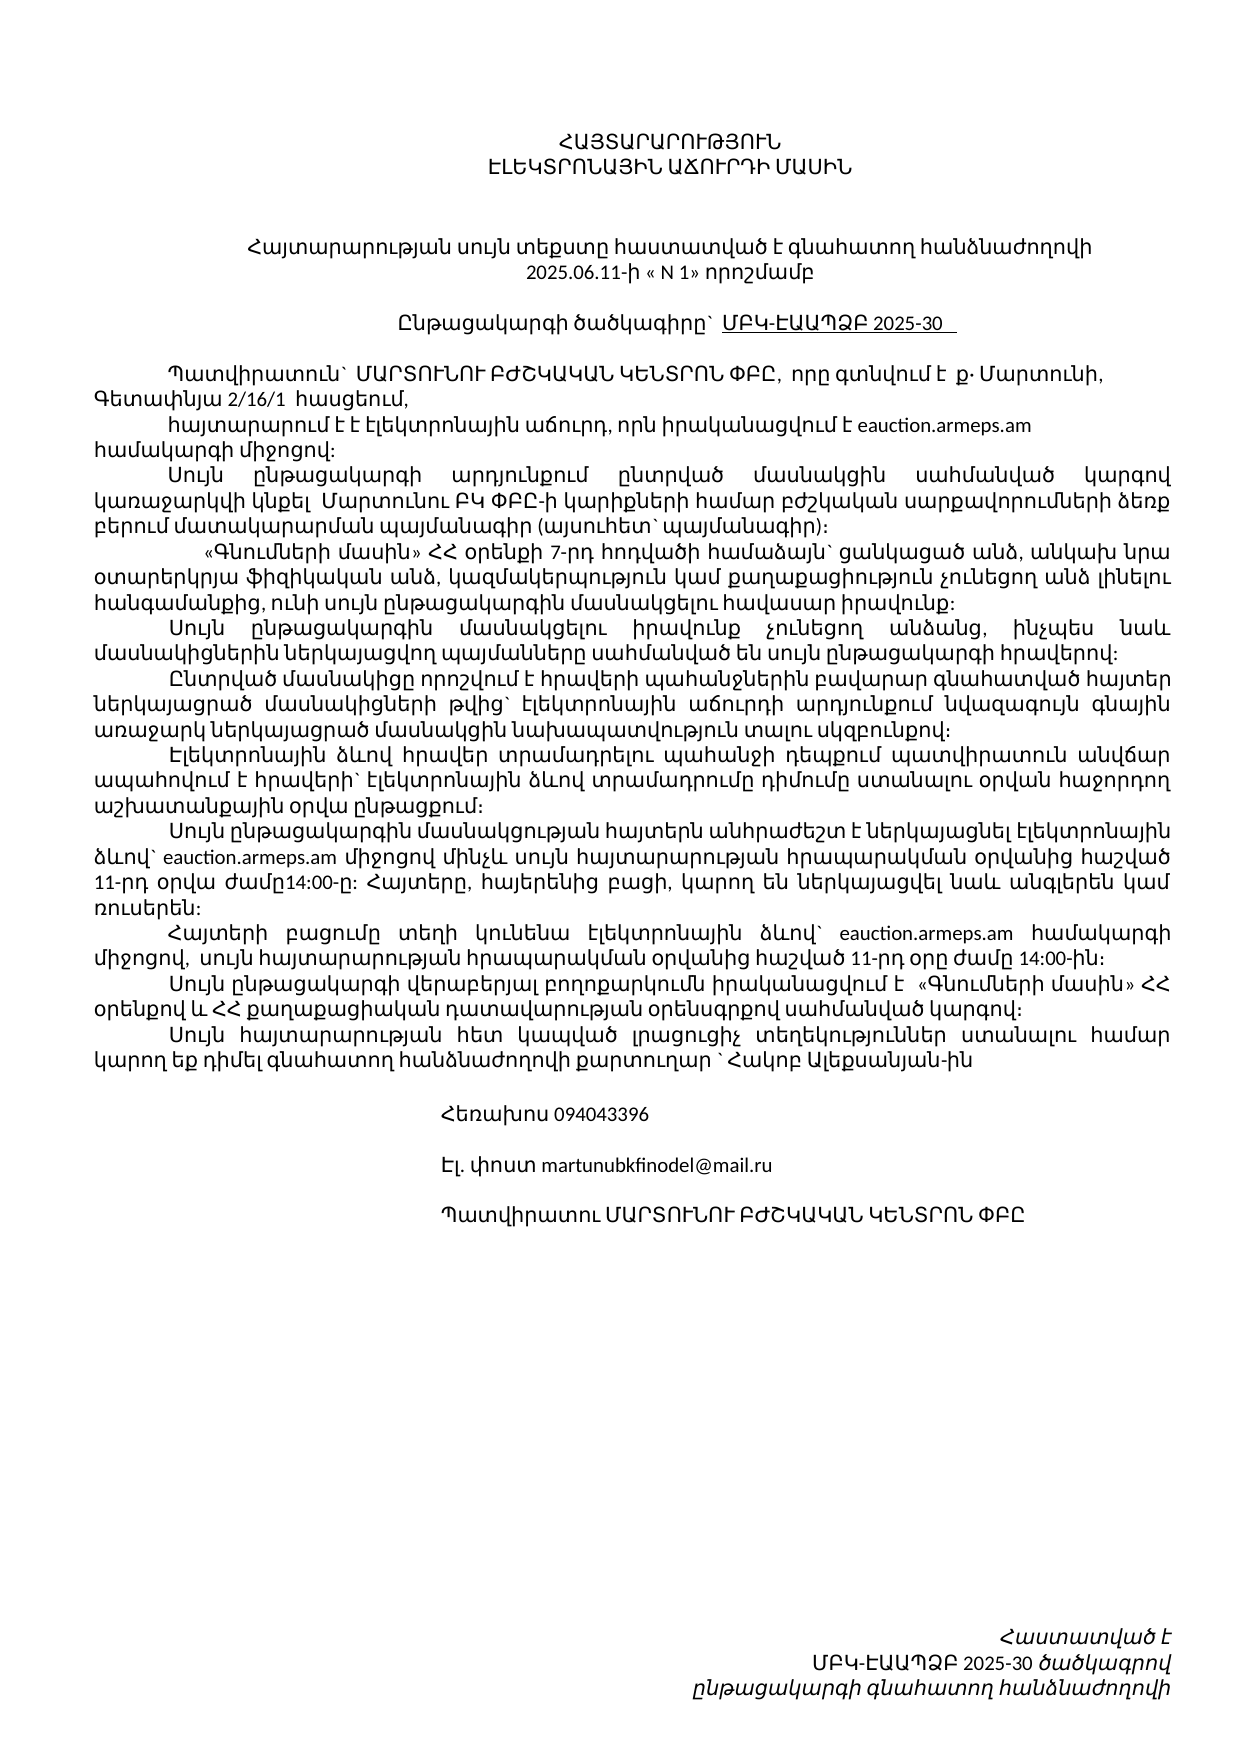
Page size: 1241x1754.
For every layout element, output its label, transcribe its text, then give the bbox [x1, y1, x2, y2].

text ՄԲԿ-ԷԱԱՊՁԲ 2025-30 ծածկագրով [94, 1650, 1171, 1675]
text Պատվիրատուն` ՄԱՐՏՈՒՆՈՒ ԲԺՇԿԱԿԱՆ ԿԵՆՏՐՈՆ ՓԲԸ, որը գտնվում է ք· Մարտունի, Գետափնյա 2/16/1 հասցեում, [94, 361, 1171, 412]
text Հայտարարության սույն տեքստը հաստատված է գնահատող հանձնաժողովի [94, 234, 1171, 259]
text Սույն ընթացակարգի արդյունքում ընտրված մասնակցին սահմանված կարգով կառաջարկվի կնքել Մարտունու ԲԿ ՓԲԸ-ի կարիքների համար բժշկական սարքավորումների ձեռք բերում մատակարարման պայմանագիր (այսուհետ` պայմանագիր)։ [94, 463, 1171, 539]
text Հայտերի բացումը տեղի կունենա էլեկտրոնային ձևով` eauction.armeps.am համակարգի միջոցով, սույն հայտարարության հրապարակման օրվանից հաշված 11-րդ օրը ժամը 14:00-ին։ [94, 920, 1171, 971]
text «Գնումների մասին» ՀՀ օրենքի 7-րդ հոդվածի համաձայն` ցանկացած անձ, անկախ նրա օտարերկրյա ֆիզիկական անձ, կազմակերպություն կամ քաղաքացիություն չունեցող անձ լինելու հանգամանքից, ունի սույն ընթացակարգին մասնակցելու հավասար իրավունք: [94, 539, 1171, 615]
text Էլեկտրոնային ձևով հրավեր տրամադրելու պահանջի դեպքում պատվիրատուն անվճար ապահովում է հրավերի` էլեկտրոնային ձևով տրամադրումը դիմումը ստանալու օրվան հաջորդող աշխատանքային օրվա ընթացքում։ [94, 742, 1171, 818]
text Սույն ընթացակարգի վերաբերյալ բողոքարկումն իրականացվում է «Գնումների մասին» ՀՀ օրենքով և ՀՀ քաղաքացիական դատավարության օրենսգրքով սահմանված կարգով։ [94, 971, 1171, 1022]
text Ընթացակարգի ծածկագիրը` ՄԲԿ-ԷԱԱՊՁԲ 2025-30 [94, 310, 1171, 336]
text ընթացակարգի գնահատող հանձնաժողովի [94, 1675, 1171, 1701]
text ՀԱՅՏԱՐԱՐՈՒԹՅՈՒՆ [94, 129, 1171, 154]
text հայտարարում է է էլեկտրոնային աճուրդ, որն իրականացվում է eauction.armeps.am համակարգի միջոցով: [94, 412, 1171, 463]
text Հաստատված է [94, 1624, 1171, 1650]
text Ընտրված մասնակիցը որոշվում է հրավերի պահանջներին բավարար գնահատված հայտեր ներկայացրած մասնակիցների թվից` էլեկտրոնային աճուրդի արդյունքում նվազագույն գնային առաջարկ ներկայացրած մասնակցին նախապատվություն տալու սկզբունքով։ [94, 666, 1171, 742]
text Հեռախոս 094043396 [94, 1101, 1171, 1126]
text Սույն հայտարարության հետ կապված լրացուցիչ տեղեկություններ ստանալու համար կարող եք դիմել գնահատող հանձնաժողովի քարտուղար ` Հակոբ Ալեքսանյան-ին [94, 1022, 1171, 1073]
text Պատվիրատու ՄԱՐՏՈՒՆՈՒ ԲԺՇԿԱԿԱՆ ԿԵՆՏՐՈՆ ՓԲԸ [94, 1203, 1171, 1228]
text ԷԼԵԿՏՐՈՆԱՅԻՆ ԱՃՈՒՐԴԻ ՄԱՍԻՆ [94, 154, 1171, 180]
text 2025.06.11 -ի « N 1» որոշմամբ [94, 259, 1171, 285]
text Սույն ընթացակարգին մասնակցելու իրավունք չունեցող անձանց, ինչպես նաև մասնակիցներին ներկայացվող պայմանները սահմանված են սույն ընթացակարգի հրավերով: [94, 615, 1171, 666]
text Սույն ընթացակարգին մասնակցության հայտերն անհրաժեշտ է ներկայացնել էլեկտրոնային ձևով` eauction.armeps.am միջոցով մինչև սույն հայտարարության հրապարակման օրվանից հաշված 11-րդ օրվա ժամը14:00-ը: Հայտերը, հայերենից բացի, կարող են ներկայացվել նաև անգլերեն կամ ռուսերեն: [94, 818, 1171, 920]
text Էլ. փոստ martunubkfinodel@mail.ru [94, 1152, 1171, 1177]
